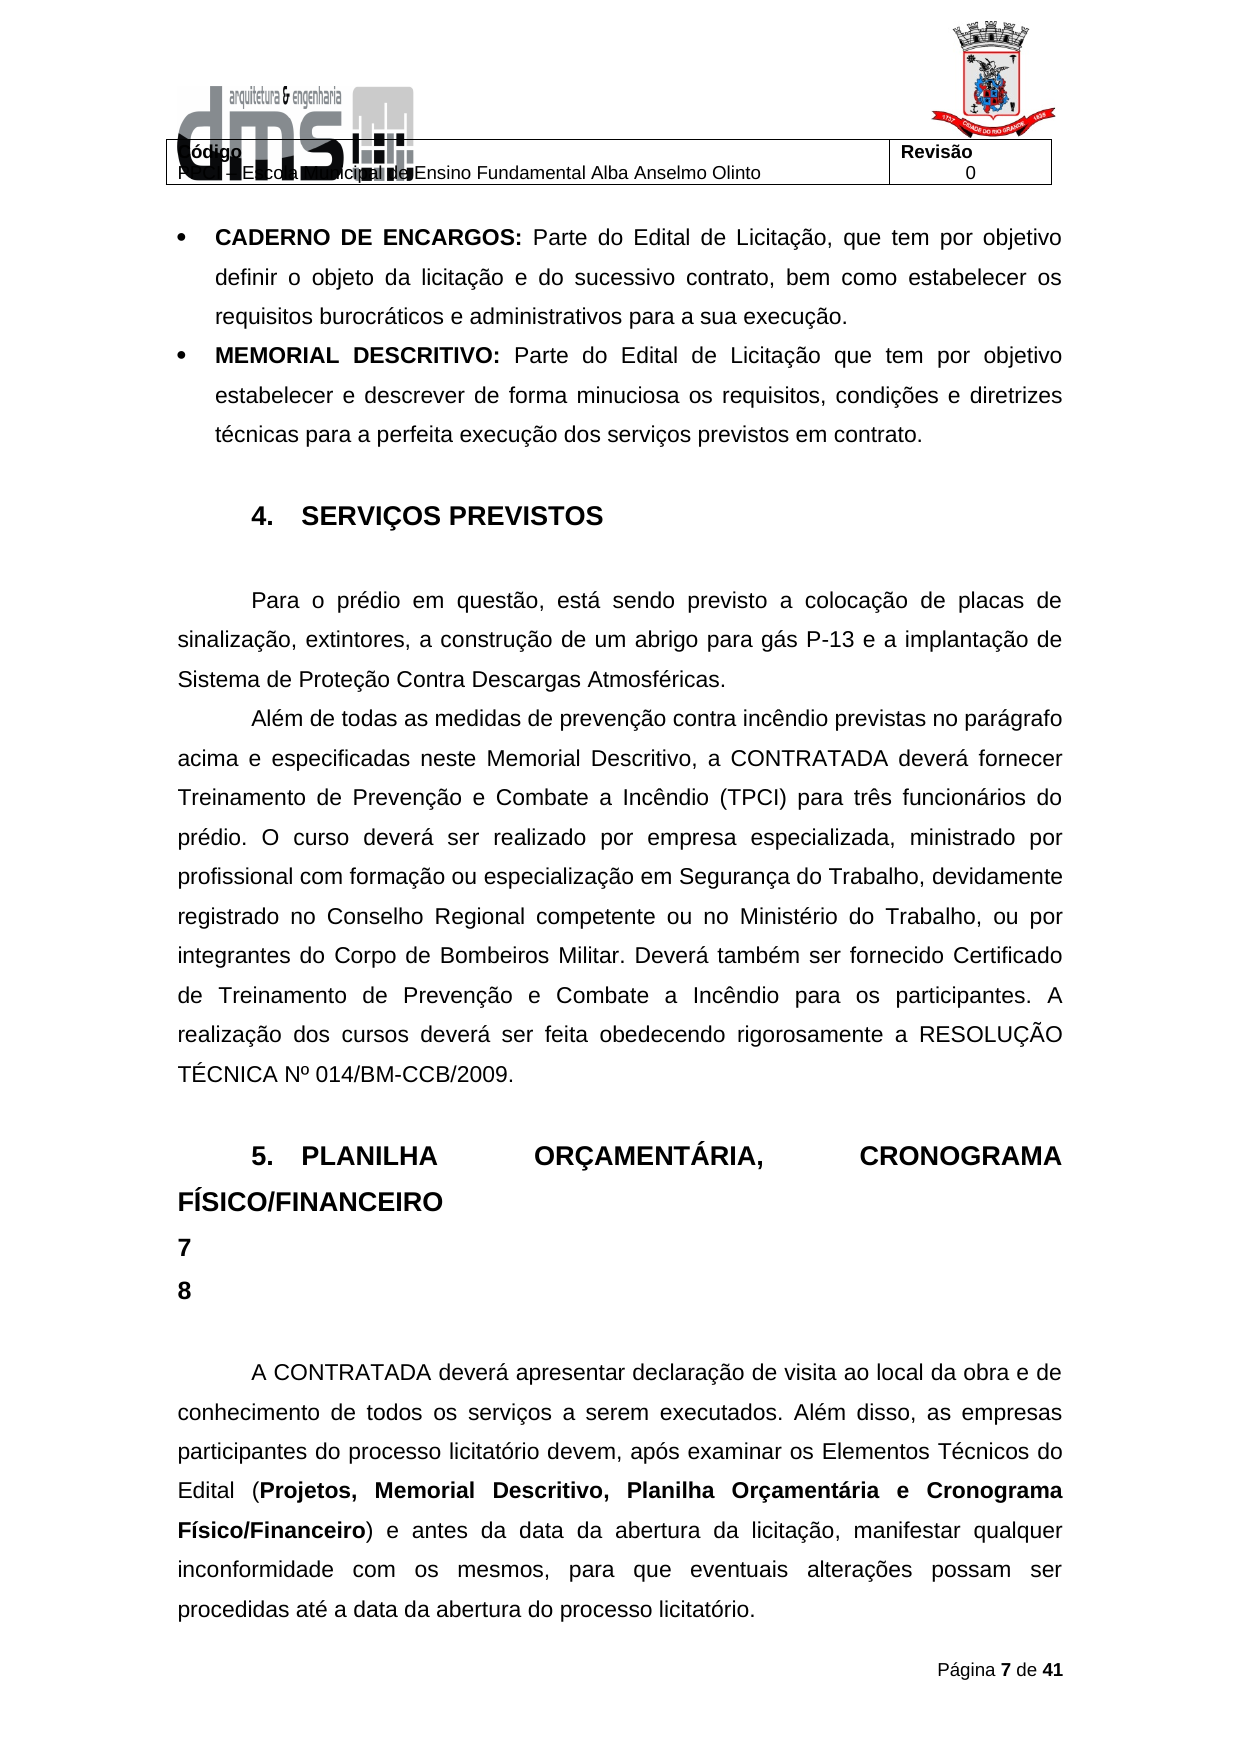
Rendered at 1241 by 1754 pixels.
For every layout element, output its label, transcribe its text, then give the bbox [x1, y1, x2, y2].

subtitle PLANILHA ORÇAMENTÁRIA, CRONOGRAMA FÍSICO/FINANCEIRO [177, 1139, 1063, 1218]
picture [177, 86, 414, 139]
picture [931, 21, 1056, 138]
text Para o prédio em questão, está sendo previsto a colocação de placas de sinalização, extintores, a construção de um abrigo para gás P-13 e a implantação de Sistema de Proteção Contra Descargas Atmosféricas. [177, 587, 1063, 692]
list MEMORIAL DESCRITIVO: Parte do Edital de Licitação que tem por objetivo estabelecer e descrever de forma minuciosa os requisitos, condições e diretrizes técnicas para a perfeita execução dos serviços previstos em contrato. [177, 342, 1063, 448]
list CADERNO DE ENCARGOS: Parte do Edital de Licitação, que tem por objetivo definir o objeto da licitação e do sucessivo contrato, bem como estabelecer os requisitos burocráticos e administrativos para a sua execução. [177, 224, 1063, 329]
text A CONTRATADA deverá apresentar declaração de visita ao local da obra e de conhecimento de todos os serviços a serem executados. Além disso, as empresas participantes do processo licitatório devem, após examinar os Elementos Técnicos do Edital (Projetos, Memorial Descritivo, Planilha Orçamentária e Cronograma Físico/Financeiro) e antes da data da abertura da licitação, manifestar qualquer inconformidade com os mesmos, para que eventuais alterações possam ser procedidas até a data da abertura do processo licitatório. [177, 1359, 1063, 1622]
picture [177, 140, 414, 181]
text Além de todas as medidas de prevenção contra incêndio previstas no parágrafo acima e especificadas neste Memorial Descritivo, a CONTRATADA deverá fornecer Treinamento de Prevenção e Combate a Incêndio (TPCI) para três funcionários do prédio. O curso deverá ser realizado por empresa especializada, ministrado por profissional com formação ou especialização em Segurança do Trabalho, devidamente registrado no Conselho Regional competente ou no Ministério do Trabalho, ou por integrantes do Corpo de Bombeiros Militar. Deverá também ser fornecido Certificado de Treinamento de Prevenção e Combate a Incêndio para os participantes. A realização dos cursos deverá ser feita obedecendo rigorosamente a RESOLUÇÃO TÉCNICA Nº 014/BM-CCB/2009. [177, 705, 1063, 1087]
subtitle SERVIÇOS PREVISTOS [177, 500, 1063, 532]
